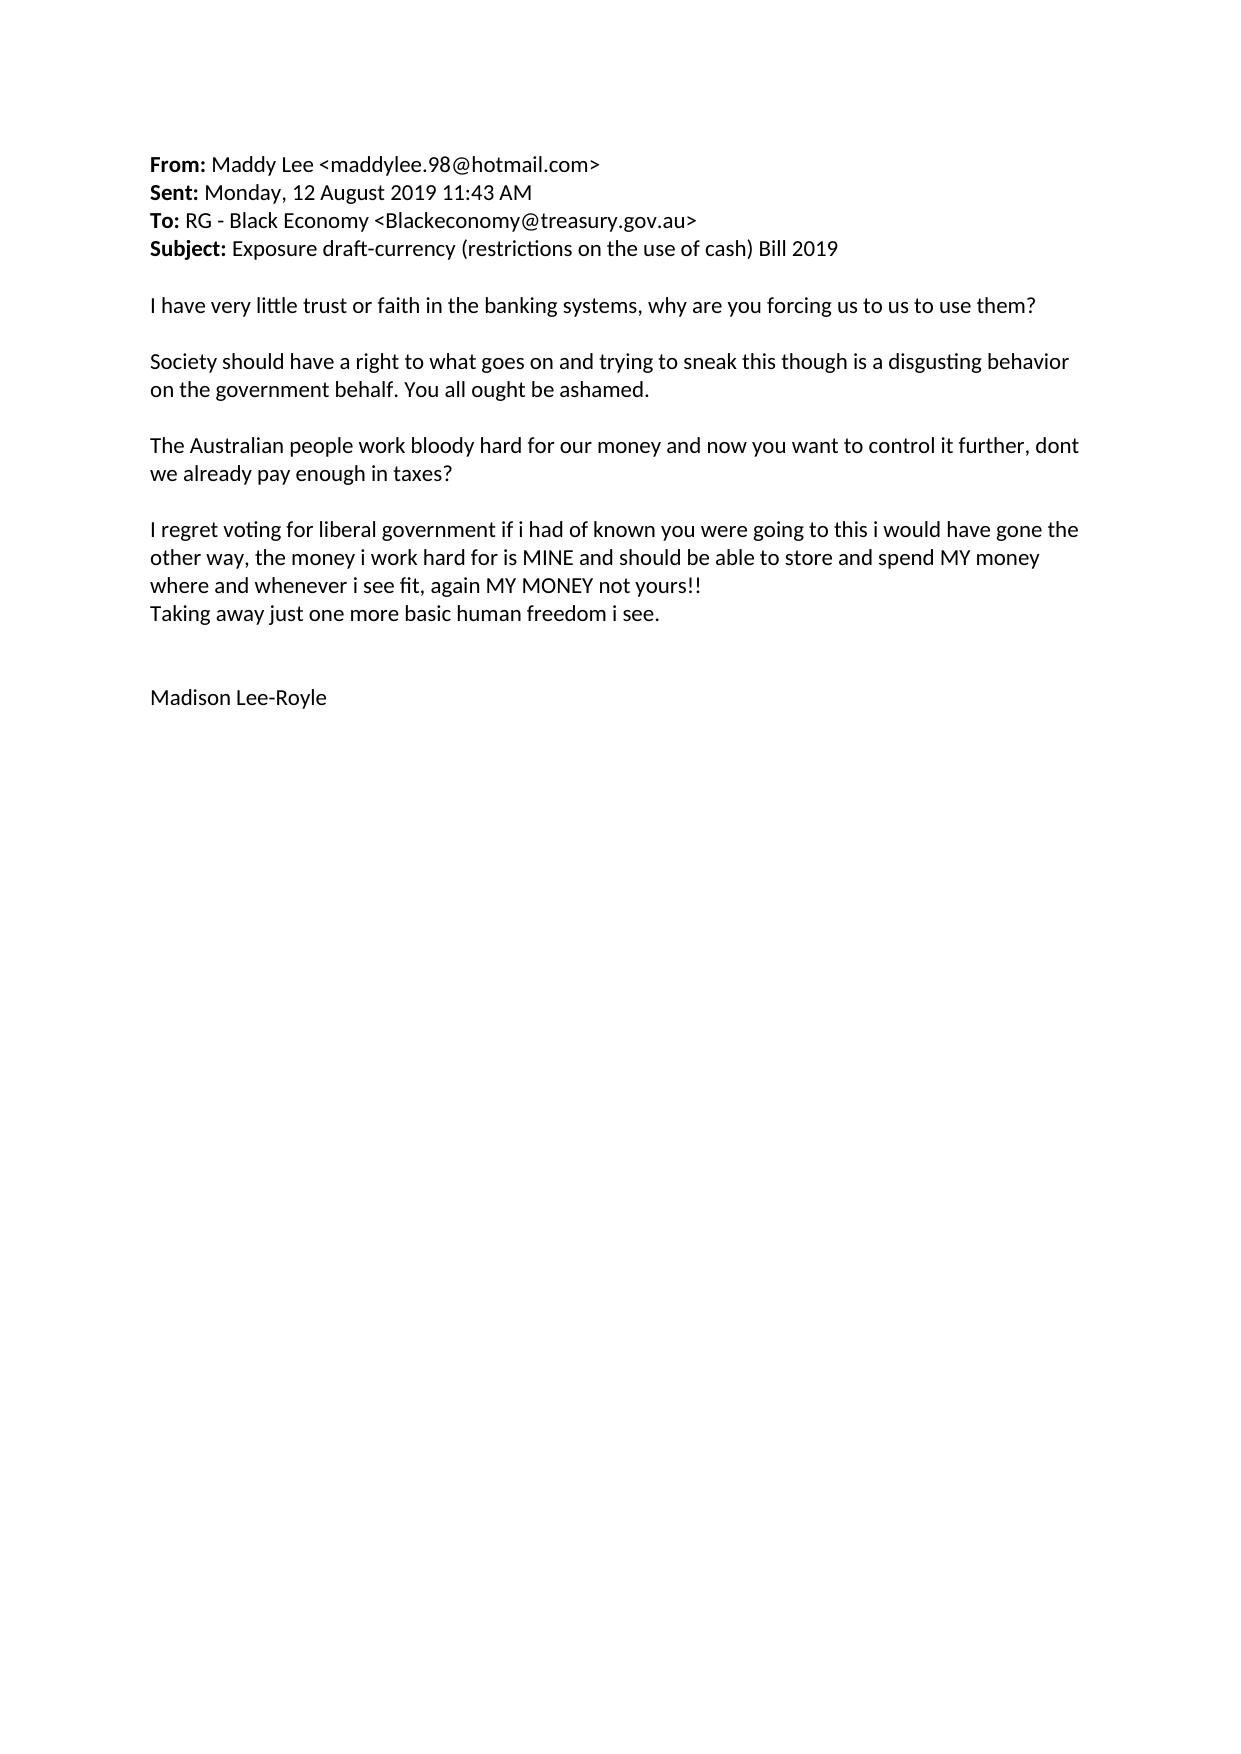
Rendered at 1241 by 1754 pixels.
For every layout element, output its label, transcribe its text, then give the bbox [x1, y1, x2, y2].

text The Australian people work bloody hard for our money and now you want to control it further, dont we already pay enough in taxes? [150, 431, 1090, 487]
text From: Maddy Lee <maddylee.98@hotmail.com> Sent: Monday, 12 August 2019 11:43 AM To: RG - Black Economy <Blackeconomy@treasury.gov.au> Subject: Exposure draft-currency (restrictions on the use of cash) Bill 2019 [150, 150, 1090, 262]
text Madison Lee-Royle [150, 683, 1090, 711]
text I regret voting for liberal government if i had of known you were going to this i would have gone the other way, the money i work hard for is MINE and should be able to store and spend MY money where and whenever i see fit, again MY MONEY not yours!! [150, 515, 1090, 599]
text Society should have a right to what goes on and trying to sneak this though is a disgusting behavior on the government behalf. You all ought be ashamed. [150, 347, 1090, 403]
text Taking away just one more basic human freedom i see. [150, 599, 1090, 627]
text I have very little trust or faith in the banking systems, why are you forcing us to us to use them? [150, 291, 1090, 319]
